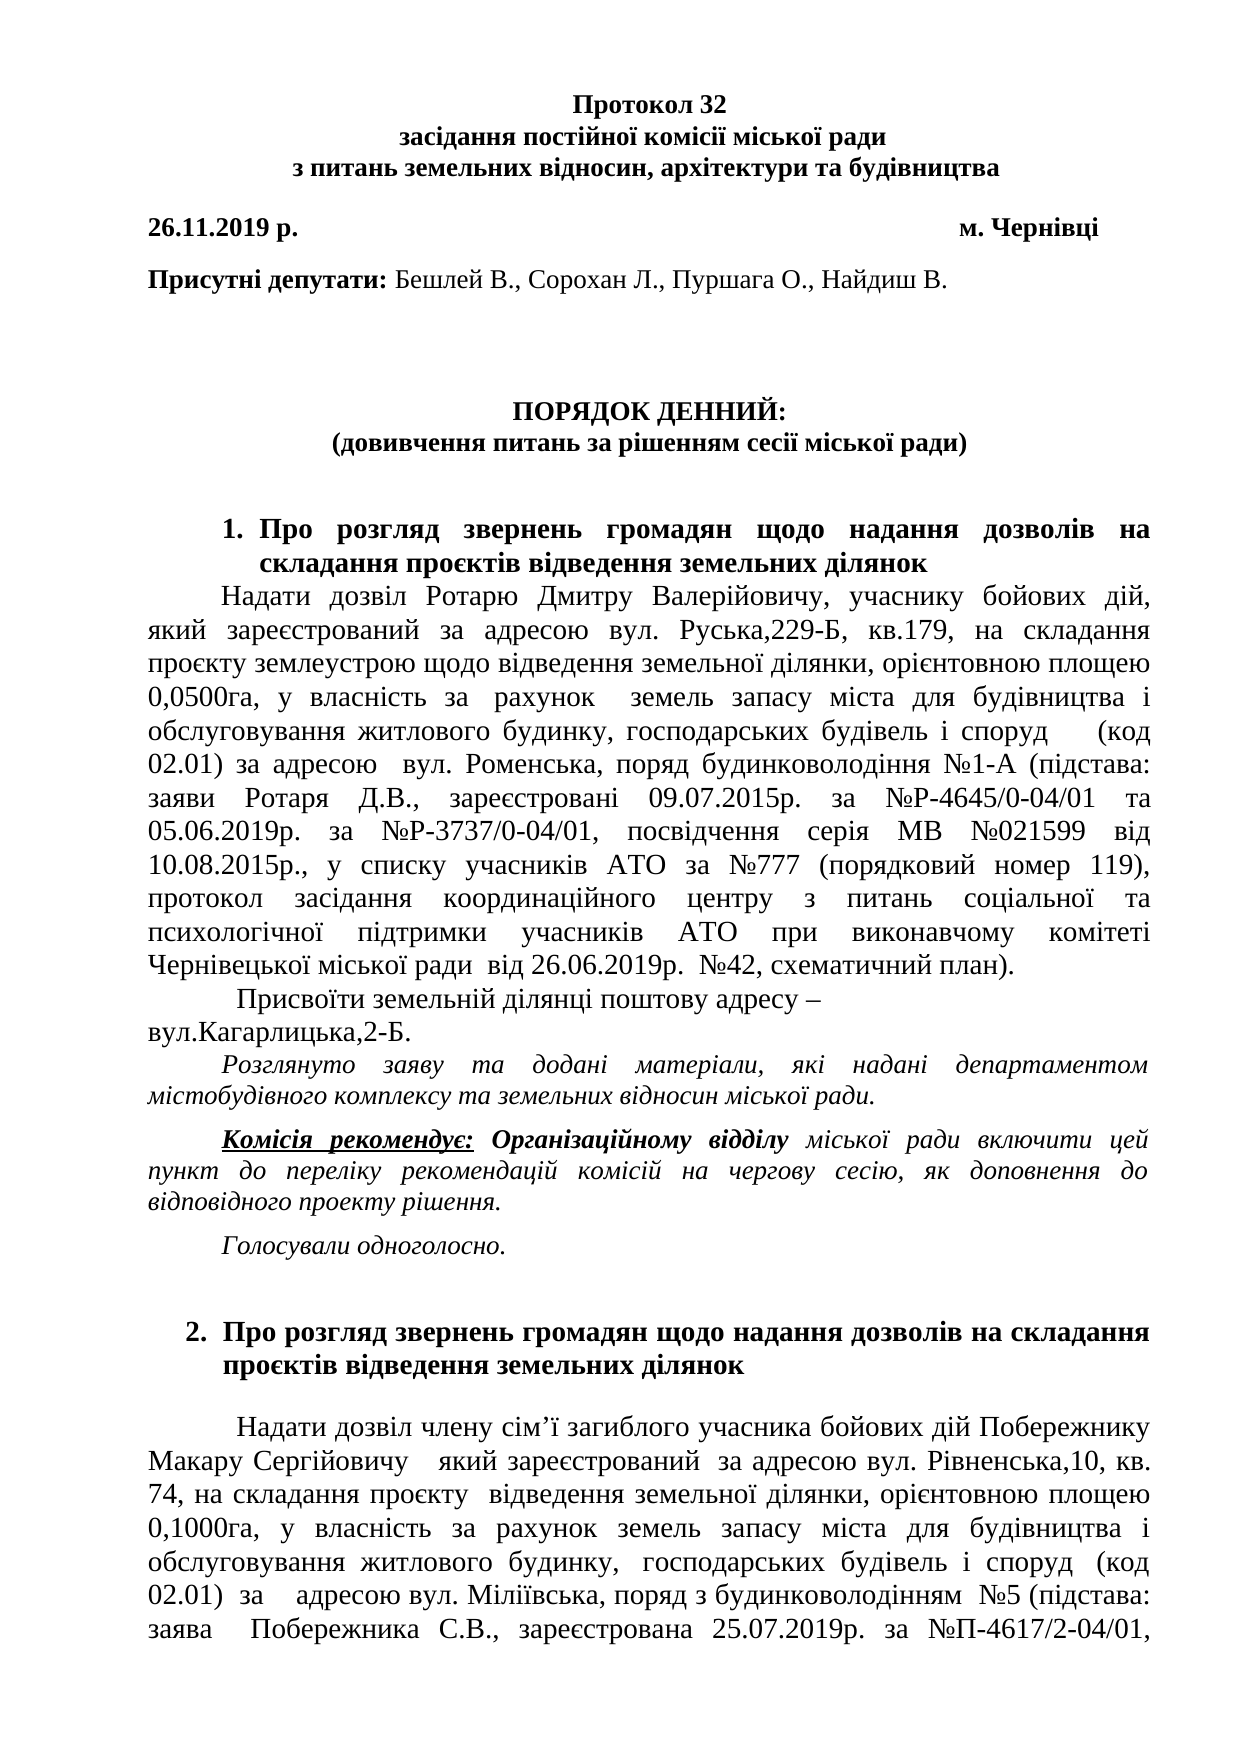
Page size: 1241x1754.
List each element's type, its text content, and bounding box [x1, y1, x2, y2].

text Присвоїти земельній ділянці поштову адресу – вул.Кагарлицька,2-Б. [148, 981, 1152, 1048]
text засідання постійної комісії міської ради [148, 120, 1152, 151]
list Про розгляд звернень громадян щодо надання дозволів на складання проєктів відведення земельних ділянок [222, 511, 1152, 578]
text Присутні депутати: Бешлей В., Сорохан Л., Пуршага О., Найдиш В. [148, 263, 1152, 294]
text Надати дозвіл Ротарю Дмитру Валерійовичу, учаснику бойових дій, який зареєстрований за адресою вул. Руська,229-Б, кв.179, на складання проєкту землеустрою щодо відведення земельної ділянки, орієнтовною площею 0,0500га, у власність за рахунок земель запасу міста для будівництва і обслуговування житлового будинку, господарських будівель і споруд (код 02.01) за адресою вул. Роменська, поряд будинковолодіння №1-А (підстава: заяви Ротаря Д.В., зареєстровані 09.07.2015р. за №Р-4645/0-04/01 та 05.06.2019р. за №Р-3737/0-04/01, посвідчення серія МВ №021599 від 10.08.2015р., у списку учасників АТО за №777 (порядковий номер 119), протокол засідання координаційного центру з питань соціальної та психологічної підтримки учасників АТО при виконавчому комітеті Чернівецької міської ради від 26.06.2019р. №42, схематичний план). [148, 578, 1152, 981]
text Комісія рекомендує: Організаційному відділу міської ради включити цей пункт до переліку рекомендацій комісій на чергову сесію, як доповнення до відповідного проекту рішення. [148, 1123, 1152, 1216]
text (довивчення питань за рішенням сесії міської ради) [148, 427, 1152, 458]
text з питань земельних відносин, архітектури та будівництва [148, 151, 1152, 182]
text Розглянуто заяву та додані матеріали, які надані департаментом містобудівного комплексу та земельних відносин міської ради. [148, 1048, 1152, 1110]
text ПОРЯДОК ДЕННИЙ: [148, 395, 1152, 427]
text Голосували одноголосно. [148, 1229, 1152, 1260]
text Протокол 32 [148, 88, 1152, 120]
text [148, 1409, 1152, 1644]
text 26.11.2019 р. м. Чернівці [148, 211, 1152, 242]
list Про розгляд звернень громадян щодо надання дозволів на складання проєктів відведення земельних ділянок [185, 1314, 1152, 1381]
